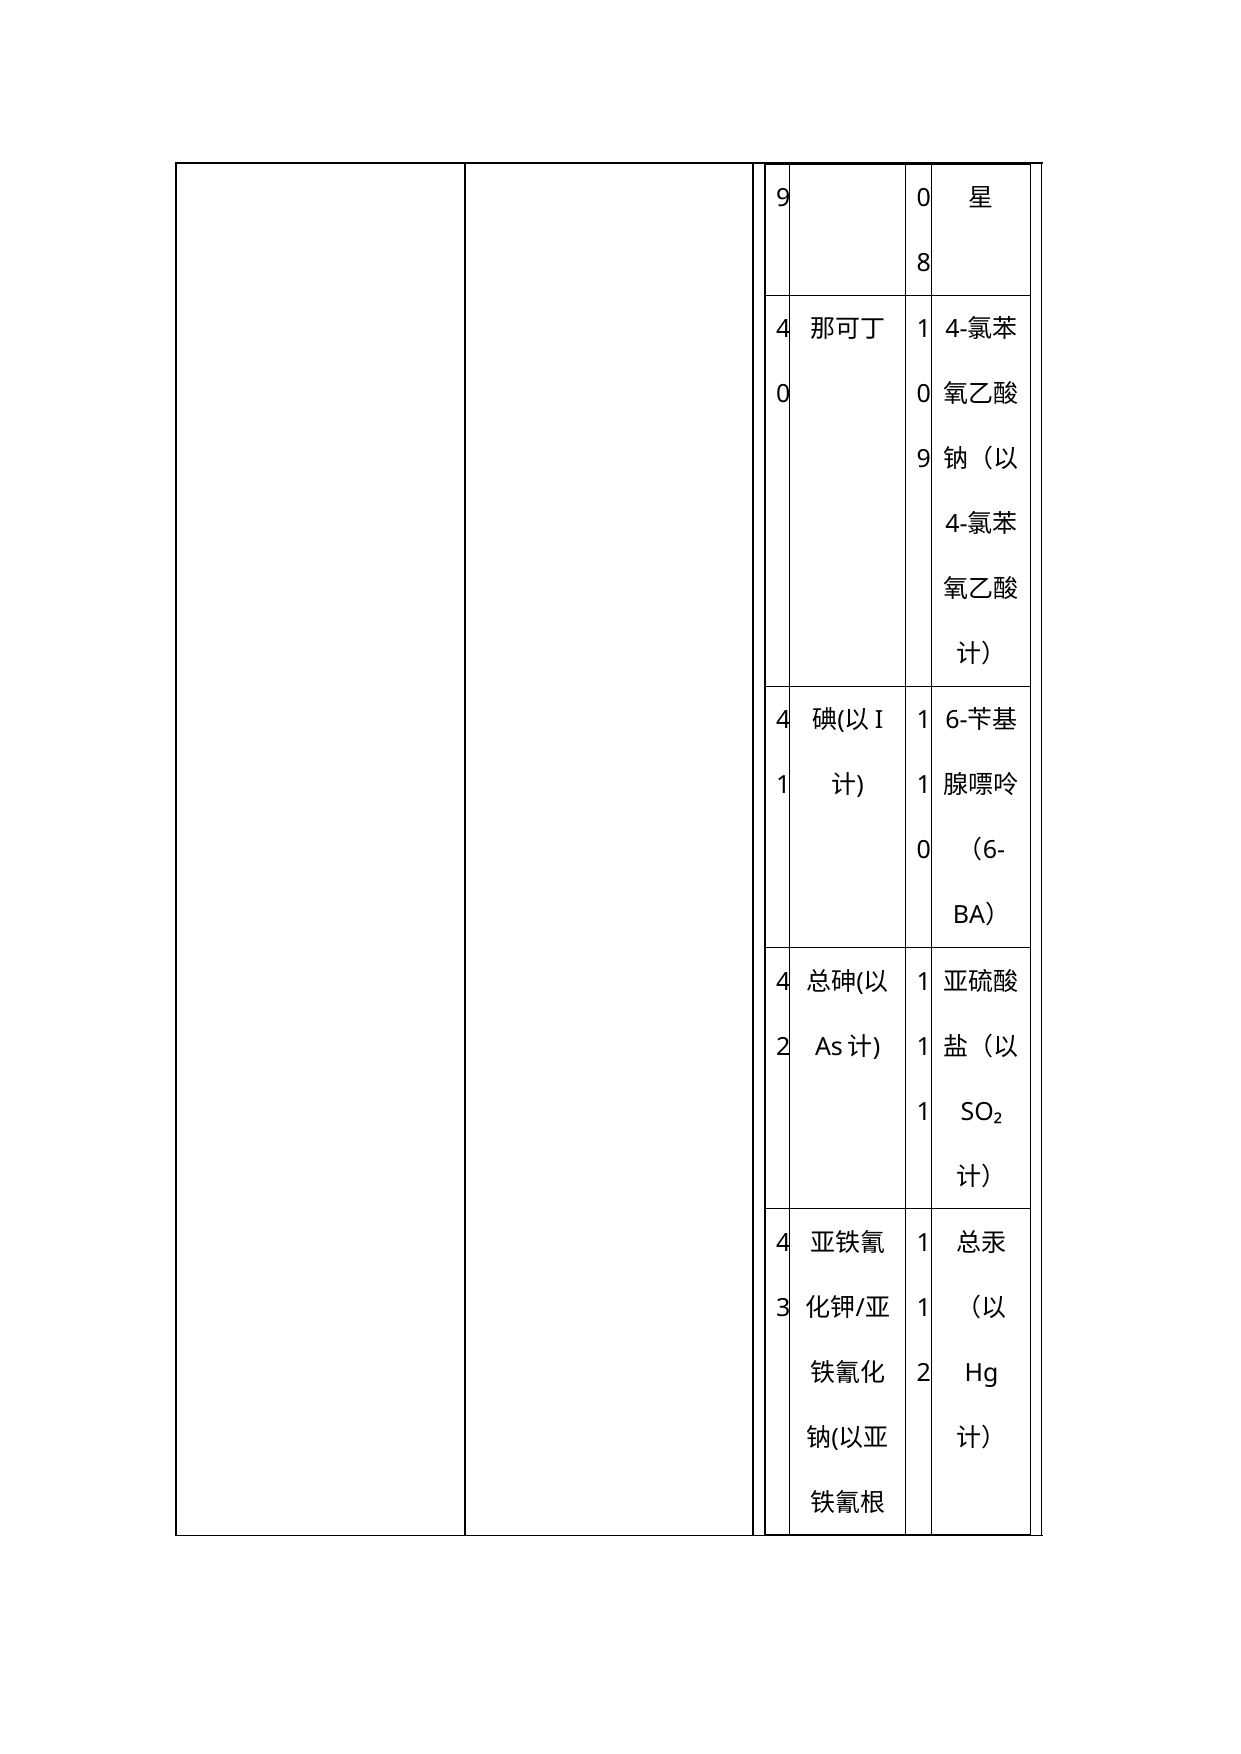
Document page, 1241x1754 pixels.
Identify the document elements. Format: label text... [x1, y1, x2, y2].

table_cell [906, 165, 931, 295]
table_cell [790, 165, 905, 295]
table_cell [790, 1209, 905, 1534]
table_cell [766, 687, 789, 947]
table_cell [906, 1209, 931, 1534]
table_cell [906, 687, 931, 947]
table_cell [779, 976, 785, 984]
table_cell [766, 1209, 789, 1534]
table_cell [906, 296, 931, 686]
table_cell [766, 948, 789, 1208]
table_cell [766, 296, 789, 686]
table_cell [932, 1209, 1030, 1534]
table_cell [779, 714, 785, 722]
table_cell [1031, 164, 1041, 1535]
table_cell ★ [177, 164, 464, 1535]
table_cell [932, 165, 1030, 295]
table_cell 1 [466, 164, 752, 1535]
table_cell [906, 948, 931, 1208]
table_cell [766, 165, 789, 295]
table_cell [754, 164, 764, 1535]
